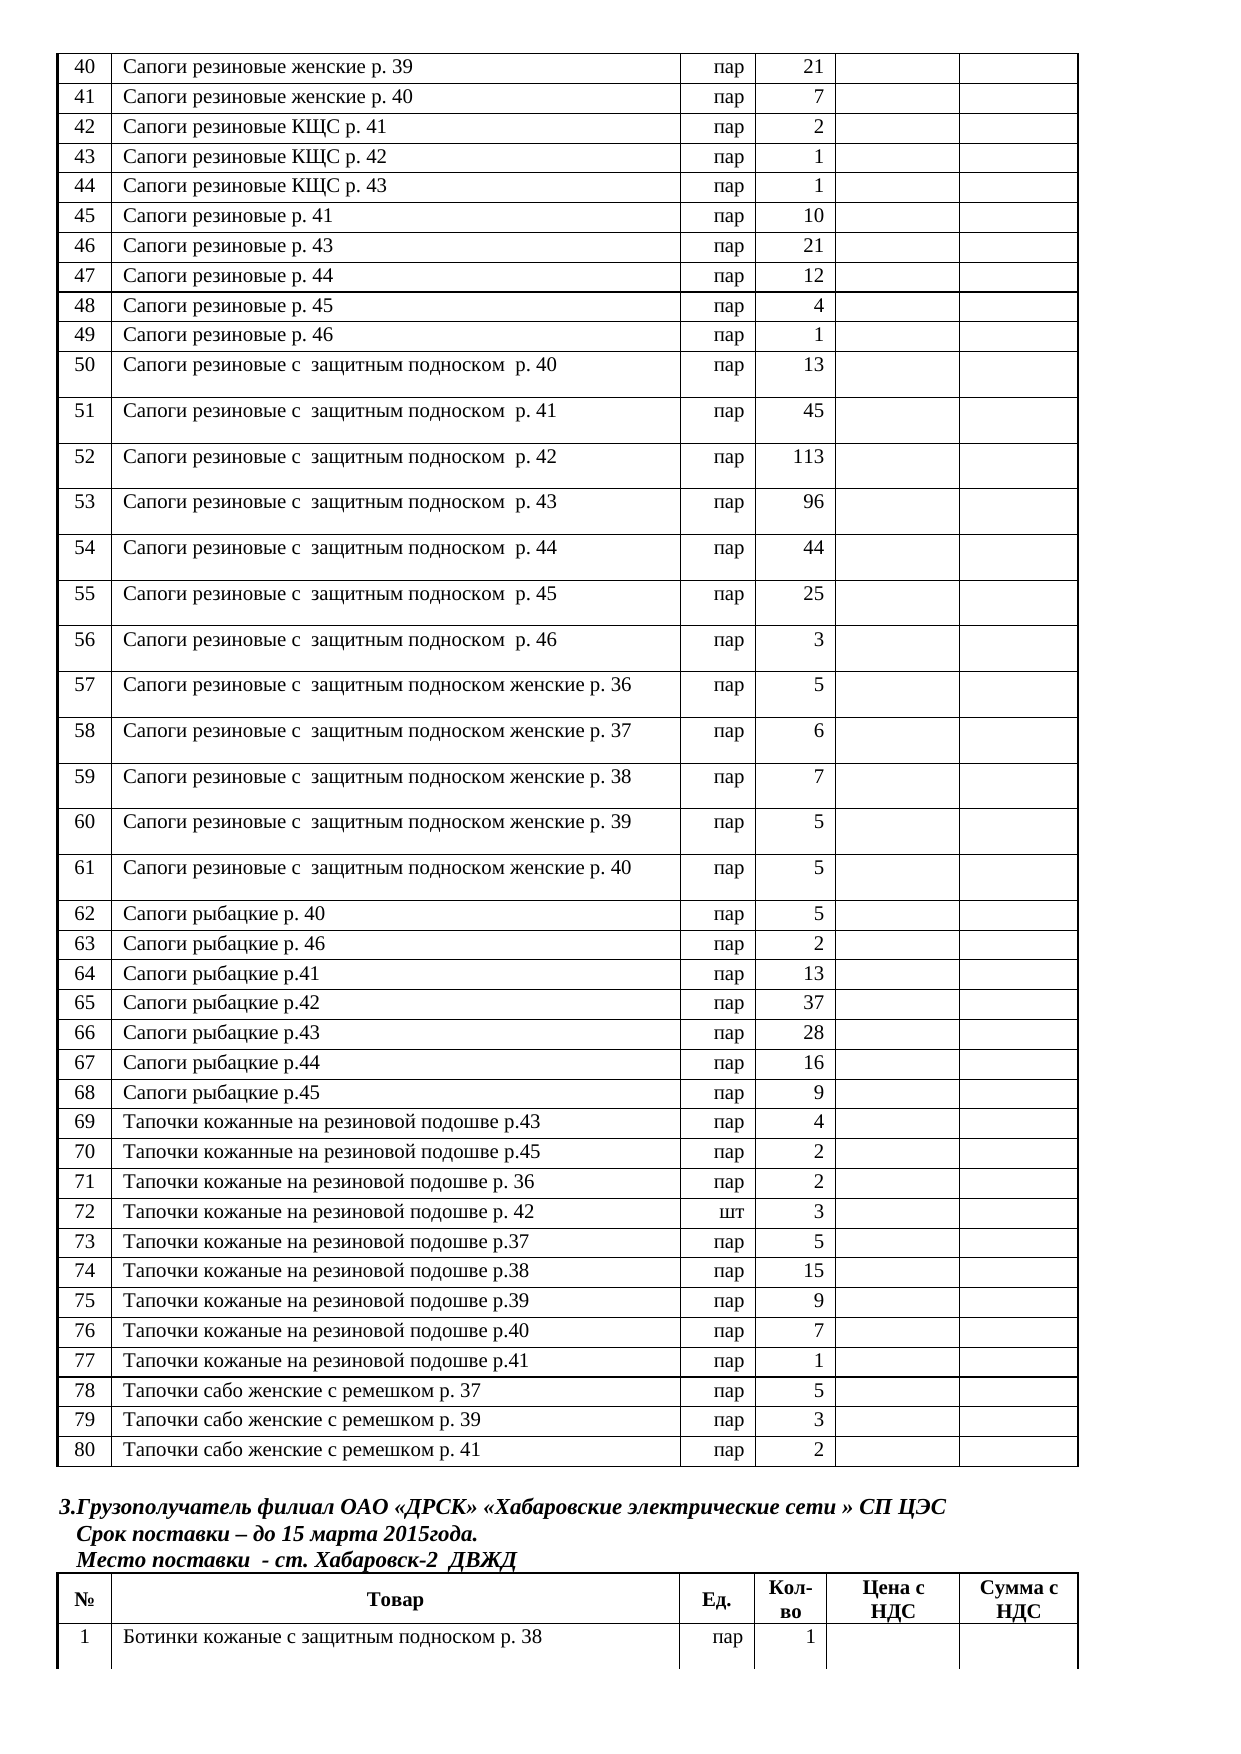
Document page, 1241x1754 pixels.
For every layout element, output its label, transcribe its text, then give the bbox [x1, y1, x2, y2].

table_cell Тапочки кожаные на резиновой подошве р.39 [112, 1288, 680, 1317]
table_cell [960, 1169, 1077, 1198]
table_cell 74 [59, 1258, 111, 1287]
table_cell пар [681, 855, 755, 900]
table_cell Сапоги резиновые с защитным подноском женские р. 40 [112, 855, 680, 900]
table_cell 68 [59, 1080, 111, 1108]
table_cell Сапоги резиновые КЩС р. 42 [112, 144, 680, 172]
table_cell [960, 1050, 1077, 1078]
table_cell 12 [756, 263, 835, 291]
table_cell Сапоги рыбацкие р.42 [112, 990, 680, 1019]
table_cell [960, 990, 1077, 1019]
table_cell [960, 764, 1077, 808]
table_cell 5 [756, 809, 835, 854]
table_cell пар [681, 398, 755, 442]
table_cell [960, 581, 1077, 625]
table_cell [960, 1020, 1077, 1049]
table_cell 80 [59, 1437, 111, 1466]
table_cell 25 [756, 581, 835, 625]
table_cell 78 [59, 1378, 111, 1406]
table_cell пар [680, 1624, 754, 1669]
table_cell 2 [756, 931, 835, 959]
table_cell пар [681, 1318, 755, 1347]
table_header Товар [112, 1574, 679, 1623]
table_cell 10 [756, 203, 835, 232]
table_cell 1 [59, 1624, 111, 1669]
table_cell [836, 1258, 959, 1287]
table_cell 75 [59, 1288, 111, 1317]
table_cell 1 [756, 144, 835, 172]
table_cell Сапоги рыбацкие р. 40 [112, 901, 680, 929]
table_cell [836, 1437, 959, 1466]
table_cell пар [681, 1109, 755, 1138]
table_cell пар [681, 233, 755, 262]
table_cell [836, 54, 959, 83]
table_cell [836, 352, 959, 397]
table_cell 73 [59, 1229, 111, 1257]
table_cell пар [681, 535, 755, 580]
table_cell 28 [756, 1020, 835, 1049]
table_cell Тапочки кожанные на резиновой подошве р.43 [112, 1109, 680, 1138]
table_cell [960, 293, 1077, 321]
table_cell [960, 84, 1077, 113]
table_cell [836, 1348, 959, 1376]
table_cell [836, 322, 959, 351]
table_cell пар [681, 54, 755, 83]
table_cell [836, 809, 959, 854]
text 3.Грузополучатель филиал ОАО «ДРСК» «Хабаровские электрические сети » СП ЦЭС [59, 1493, 1137, 1519]
table_cell пар [681, 1050, 755, 1078]
table_cell Сапоги резиновые женские р. 40 [112, 84, 680, 113]
table_cell 64 [59, 960, 111, 989]
table_cell [836, 672, 959, 717]
table_cell пар [681, 1020, 755, 1049]
table_cell 49 [59, 322, 111, 351]
table_cell пар [681, 764, 755, 808]
table_cell [960, 322, 1077, 351]
table_cell пар [681, 173, 755, 202]
table_cell пар [681, 1437, 755, 1466]
table_cell 13 [756, 960, 835, 989]
table_cell Сапоги резиновые р. 46 [112, 322, 680, 351]
table_cell 61 [59, 855, 111, 900]
table_cell пар [681, 114, 755, 142]
table_cell [836, 901, 959, 929]
table_cell 54 [59, 535, 111, 580]
table_cell 96 [756, 489, 835, 534]
table_cell [960, 173, 1077, 202]
table_cell [960, 54, 1077, 83]
table_cell 69 [59, 1109, 111, 1138]
table_cell 21 [756, 54, 835, 83]
table_cell [960, 1437, 1077, 1466]
table_cell 44 [59, 173, 111, 202]
table_cell 7 [756, 84, 835, 113]
table_cell 72 [59, 1199, 111, 1227]
table_cell 21 [756, 233, 835, 262]
table_cell 51 [59, 398, 111, 442]
table_cell Сапоги рыбацкие р.43 [112, 1020, 680, 1049]
table_cell [836, 114, 959, 142]
table_cell 66 [59, 1020, 111, 1049]
table_cell [960, 1229, 1077, 1257]
table_cell 76 [59, 1318, 111, 1347]
table_cell пар [681, 1258, 755, 1287]
table_cell 60 [59, 809, 111, 854]
table_header Кол-во [755, 1574, 826, 1623]
table_cell 58 [59, 718, 111, 763]
table_cell [960, 1258, 1077, 1287]
table_cell [836, 960, 959, 989]
table_cell Сапоги резиновые с защитным подноском женские р. 36 [112, 672, 680, 717]
table_cell 5 [756, 901, 835, 929]
table_cell пар [681, 203, 755, 232]
table_cell шт [681, 1199, 755, 1227]
table_cell пар [681, 1229, 755, 1257]
table_cell 4 [756, 293, 835, 321]
table_header Сумма с НДС [960, 1574, 1077, 1623]
table_cell Сапоги резиновые КЩС р. 43 [112, 173, 680, 202]
table_cell пар [681, 931, 755, 959]
table_cell 43 [59, 144, 111, 172]
table_cell 52 [59, 444, 111, 488]
table_cell 9 [756, 1288, 835, 1317]
table_cell пар [681, 144, 755, 172]
table_cell [836, 84, 959, 113]
table_cell 50 [59, 352, 111, 397]
table_cell [836, 1109, 959, 1138]
table_cell [960, 931, 1077, 959]
table_cell 67 [59, 1050, 111, 1078]
table_cell Сапоги резиновые с защитным подноском р. 46 [112, 626, 680, 671]
table_cell 46 [59, 233, 111, 262]
table_cell [836, 718, 959, 763]
table_cell [836, 626, 959, 671]
table_cell пар [681, 489, 755, 534]
table_cell Сапоги резиновые с защитным подноском р. 43 [112, 489, 680, 534]
table_cell 4 [756, 1109, 835, 1138]
table_cell [836, 233, 959, 262]
table_cell [960, 718, 1077, 763]
table_cell Сапоги рыбацкие р.41 [112, 960, 680, 989]
table_cell пар [681, 901, 755, 929]
table_cell [960, 1288, 1077, 1317]
table_cell Тапочки кожаные на резиновой подошве р. 36 [112, 1169, 680, 1198]
table_cell [960, 960, 1077, 989]
table_cell пар [681, 352, 755, 397]
table_cell [960, 489, 1077, 534]
table_cell 53 [59, 489, 111, 534]
table_cell пар [681, 444, 755, 488]
table_cell пар [681, 1169, 755, 1198]
table_cell Сапоги резиновые с защитным подноском р. 42 [112, 444, 680, 488]
table_header Ед. [680, 1574, 754, 1623]
table_cell 65 [59, 990, 111, 1019]
table_cell Тапочки кожаные на резиновой подошве р.40 [112, 1318, 680, 1347]
table_cell [960, 535, 1077, 580]
table_cell [960, 263, 1077, 291]
table_cell Тапочки кожаные на резиновой подошве р.38 [112, 1258, 680, 1287]
table_cell [960, 626, 1077, 671]
table_cell 1 [755, 1624, 826, 1669]
table_cell [836, 1020, 959, 1049]
table_cell пар [681, 809, 755, 854]
table_cell 41 [59, 84, 111, 113]
table_cell Тапочки сабо женские с ремешком р. 37 [112, 1378, 680, 1406]
table_header Цена с НДС [827, 1574, 959, 1623]
table_cell пар [681, 1080, 755, 1108]
table_cell 70 [59, 1139, 111, 1168]
table_cell Сапоги резиновые с защитным подноском женские р. 37 [112, 718, 680, 763]
table_cell Сапоги рыбацкие р.45 [112, 1080, 680, 1108]
text Срок поставки – до 15 марта 2015года. [59, 1519, 1137, 1546]
table_cell 44 [756, 535, 835, 580]
table_cell Сапоги резиновые р. 41 [112, 203, 680, 232]
table_cell [960, 1318, 1077, 1347]
table_cell [836, 535, 959, 580]
table_cell 2 [756, 1169, 835, 1198]
table_cell Сапоги резиновые с защитным подноском женские р. 38 [112, 764, 680, 808]
table_cell [960, 672, 1077, 717]
table_cell 16 [756, 1050, 835, 1078]
table_cell 2 [756, 1139, 835, 1168]
table_cell 48 [59, 293, 111, 321]
table_cell 5 [756, 1229, 835, 1257]
table_cell [960, 855, 1077, 900]
table_cell 3 [756, 1199, 835, 1227]
table_cell [960, 144, 1077, 172]
table_cell 2 [756, 1437, 835, 1466]
table_cell [836, 444, 959, 488]
table_cell 13 [756, 352, 835, 397]
table_cell [960, 1407, 1077, 1436]
table_cell Сапоги резиновые с защитным подноском женские р. 39 [112, 809, 680, 854]
table_cell [960, 809, 1077, 854]
table_cell 5 [756, 855, 835, 900]
table_cell [836, 173, 959, 202]
table_cell [960, 444, 1077, 488]
table_cell [827, 1624, 959, 1669]
table_cell пар [681, 1407, 755, 1436]
table_cell 2 [756, 114, 835, 142]
table_cell [836, 581, 959, 625]
table_cell [836, 1169, 959, 1198]
table_cell пар [681, 672, 755, 717]
table_cell 45 [756, 398, 835, 442]
table_cell Сапоги резиновые с защитным подноском р. 45 [112, 581, 680, 625]
table_cell пар [681, 293, 755, 321]
table_cell 77 [59, 1348, 111, 1376]
table_cell [836, 293, 959, 321]
table_cell [836, 1199, 959, 1227]
table_cell 37 [756, 990, 835, 1019]
table_cell 1 [756, 322, 835, 351]
table_cell пар [681, 322, 755, 351]
table_cell Ботинки кожаные с защитным подноском р. 38 [112, 1624, 679, 1669]
table_cell 47 [59, 263, 111, 291]
table_cell 1 [756, 1348, 835, 1376]
table_cell 42 [59, 114, 111, 142]
table_cell Тапочки кожаные на резиновой подошве р.37 [112, 1229, 680, 1257]
table_cell 6 [756, 718, 835, 763]
table_cell [836, 398, 959, 442]
table_cell [836, 1080, 959, 1108]
table_cell 63 [59, 931, 111, 959]
table_cell [836, 1050, 959, 1078]
table_cell [836, 203, 959, 232]
table_cell 7 [756, 1318, 835, 1347]
table_cell Тапочки кожаные на резиновой подошве р.41 [112, 1348, 680, 1376]
table_cell 79 [59, 1407, 111, 1436]
table_cell [960, 1348, 1077, 1376]
table_cell [960, 1378, 1077, 1406]
table_cell пар [681, 990, 755, 1019]
table_cell Сапоги резиновые р. 44 [112, 263, 680, 291]
table_cell 71 [59, 1169, 111, 1198]
table_cell [960, 398, 1077, 442]
table_cell [960, 1199, 1077, 1227]
table_cell [836, 931, 959, 959]
table_cell [836, 1407, 959, 1436]
table_cell Сапоги резиновые р. 45 [112, 293, 680, 321]
text Место поставки - ст. Хабаровск-2 ДВЖД [59, 1546, 1137, 1572]
table_cell пар [681, 1378, 755, 1406]
table_cell [960, 1139, 1077, 1168]
table_cell [960, 1080, 1077, 1108]
table_cell 113 [756, 444, 835, 488]
table_cell Тапочки кожаные на резиновой подошве р. 42 [112, 1199, 680, 1227]
table_cell Тапочки сабо женские с ремешком р. 39 [112, 1407, 680, 1436]
table_header № [59, 1574, 111, 1623]
table_cell [960, 1109, 1077, 1138]
table_cell Тапочки сабо женские с ремешком р. 41 [112, 1437, 680, 1466]
table_cell пар [681, 718, 755, 763]
table_cell [836, 990, 959, 1019]
table_cell 9 [756, 1080, 835, 1108]
table_cell Сапоги резиновые КЩС р. 41 [112, 114, 680, 142]
table_cell пар [681, 1348, 755, 1376]
table_cell [836, 1139, 959, 1168]
table_cell 62 [59, 901, 111, 929]
table_cell пар [681, 626, 755, 671]
table_cell Сапоги резиновые с защитным подноском р. 44 [112, 535, 680, 580]
table_cell [960, 352, 1077, 397]
table_cell пар [681, 1288, 755, 1317]
table_cell Сапоги резиновые с защитным подноском р. 40 [112, 352, 680, 397]
table_cell 5 [756, 1378, 835, 1406]
table_cell 3 [756, 626, 835, 671]
table_cell [960, 114, 1077, 142]
table_cell 57 [59, 672, 111, 717]
table_cell 15 [756, 1258, 835, 1287]
table_cell 59 [59, 764, 111, 808]
table_cell [836, 764, 959, 808]
table_cell 55 [59, 581, 111, 625]
table_cell [836, 489, 959, 534]
table_cell [836, 1318, 959, 1347]
table_cell [836, 1229, 959, 1257]
table_cell пар [681, 84, 755, 113]
table_cell [960, 203, 1077, 232]
table_cell Тапочки кожанные на резиновой подошве р.45 [112, 1139, 680, 1168]
table_cell 45 [59, 203, 111, 232]
table_cell 1 [756, 173, 835, 202]
table_cell пар [681, 263, 755, 291]
table_cell 3 [756, 1407, 835, 1436]
table_cell 7 [756, 764, 835, 808]
table_cell 5 [756, 672, 835, 717]
table_cell [960, 901, 1077, 929]
table_cell [960, 1624, 1077, 1669]
table_cell 56 [59, 626, 111, 671]
table_cell [836, 263, 959, 291]
table_cell пар [681, 1139, 755, 1168]
table_cell Сапоги рыбацкие р.44 [112, 1050, 680, 1078]
table_cell [836, 855, 959, 900]
table_cell [836, 1378, 959, 1406]
table_cell 40 [59, 54, 111, 83]
table_cell Сапоги резиновые р. 43 [112, 233, 680, 262]
table_cell пар [681, 581, 755, 625]
table_cell [836, 144, 959, 172]
table_cell [960, 233, 1077, 262]
table_cell Сапоги резиновые женские р. 39 [112, 54, 680, 83]
table_cell Сапоги рыбацкие р. 46 [112, 931, 680, 959]
table_cell пар [681, 960, 755, 989]
table_cell Сапоги резиновые с защитным подноском р. 41 [112, 398, 680, 442]
table_cell [836, 1288, 959, 1317]
